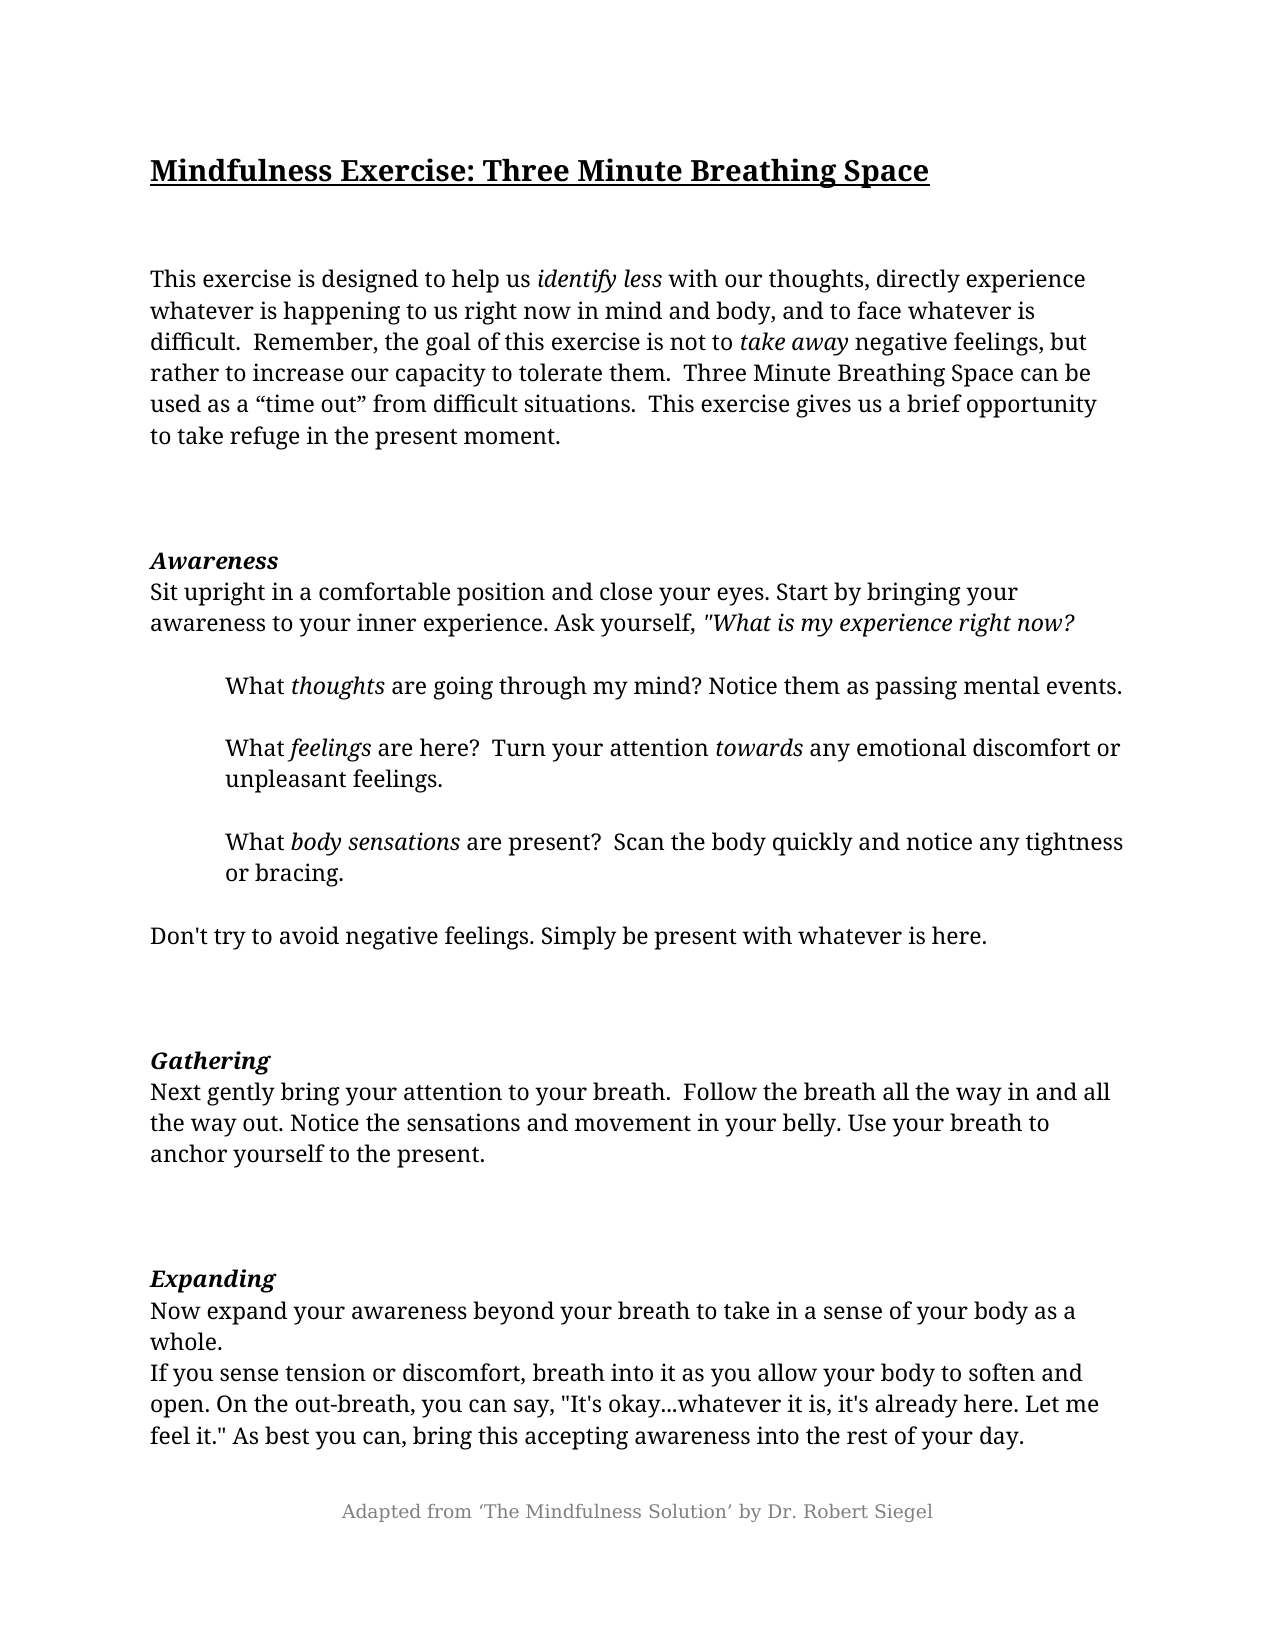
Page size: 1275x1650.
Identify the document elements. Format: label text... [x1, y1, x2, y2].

text Awareness [150, 545, 1125, 576]
text This exercise is designed to help us identify less with our thoughts, directly experience whatever is happening to us right now in mind and body, and to face whatever is difficult. Remember, the goal of this exercise is not to take away negative feelings, but rather to increase our capacity to tolerate them. Three Minute Breathing Space can be used as a “time out” from difficult situations. This exercise gives us a brief opportunity to take refuge in the present moment. [150, 263, 1125, 451]
text Don't try to avoid negative feelings. Simply be present with whatever is here. [150, 920, 1125, 951]
text Now expand your awareness beyond your breath to take in a sense of your body as a whole. [150, 1295, 1125, 1357]
text Sit upright in a comfortable position and close your eyes. Start by bringing your awareness to your inner experience. Ask yourself, "What is my experience right now? [150, 576, 1125, 638]
text If you sense tension or discomfort, breath into it as you allow your body to soften and open. On the out-breath, you can say, "It's okay...whatever it is, it's already here. Let me feel it." As best you can, bring this accepting awareness into the rest of your day. [150, 1357, 1125, 1451]
text Next gently bring your attention to your breath. Follow the breath all the way in and all the way out. Notice the sensations and movement in your belly. Use your breath to anchor yourself to the present. [150, 1076, 1125, 1170]
text Mindfulness Exercise: Three Minute Breathing Space [150, 150, 1125, 190]
text What feelings are here? Turn your attention towards any emotional discomfort or unpleasant feelings. [225, 732, 1125, 795]
text Expanding [150, 1263, 1125, 1295]
text What body sensations are present? Scan the body quickly and notice any tightness or bracing. [225, 826, 1125, 888]
text What thoughts are going through my mind? Notice them as passing mental events. [150, 670, 1125, 701]
text Gathering [150, 1045, 1125, 1076]
